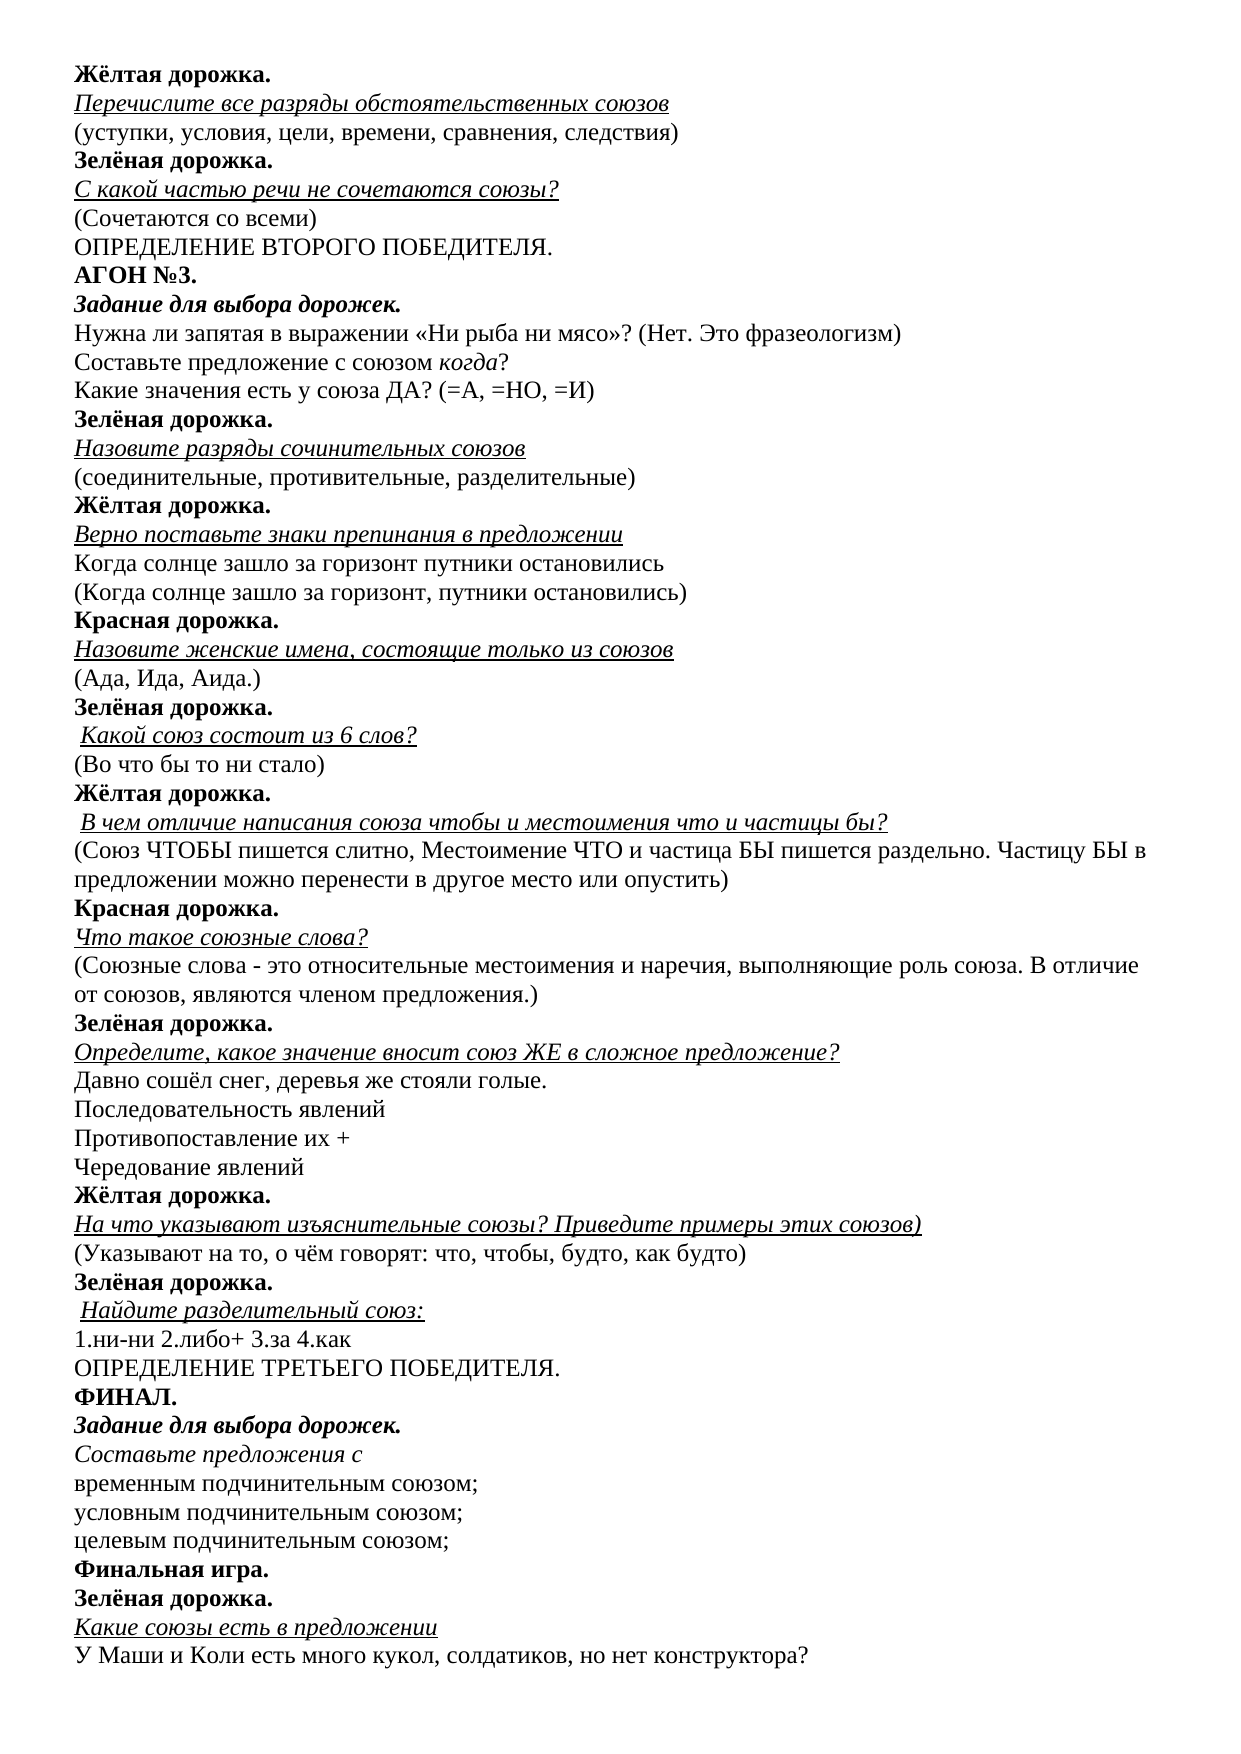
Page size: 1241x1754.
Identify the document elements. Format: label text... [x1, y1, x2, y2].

text Определите, какое значение вносит союз ЖЕ в сложное предложение? [74, 1037, 1152, 1065]
text Зелёная дорожка. [74, 404, 1152, 433]
text ФИНАЛ. [74, 1382, 1152, 1410]
text У Маши и Коли есть много кукол, солдатиков, но нет конструктора? [74, 1640, 1152, 1669]
text АГОН №3. [74, 260, 1152, 289]
text Последовательность явлений [74, 1094, 1152, 1123]
text Зелёная дорожка. [74, 1267, 1152, 1295]
text (Во что бы то ни стало) [74, 749, 1152, 778]
text Когда солнце зашло за горизонт путники остановились [74, 548, 1152, 577]
text ОПРЕДЕЛЕНИЕ ТРЕТЬЕГО ПОБЕДИТЕЛЯ. [74, 1353, 1152, 1382]
text Составьте предложения с [74, 1439, 1152, 1468]
text Жёлтая дорожка. [74, 59, 1152, 88]
text (Указывают на то, о чём говорят: что, чтобы, будто, как будто) [74, 1238, 1152, 1267]
text Жёлтая дорожка. [74, 490, 1152, 519]
text Зелёная дорожка. [74, 1008, 1152, 1037]
text С какой частью речи не сочетаются союзы? [74, 174, 1152, 203]
text (Союз ЧТОБЫ пишется слитно, Местоимение ЧТО и частица БЫ пишется раздельно. Частицу БЫ в предложении можно перенести в другое место или опустить) [74, 835, 1152, 893]
text Красная дорожка. [74, 893, 1152, 922]
text Какие союзы есть в предложении [74, 1612, 1152, 1640]
text Жёлтая дорожка. [74, 1180, 1152, 1209]
text (Когда солнце зашло за горизонт, путники остановились) [74, 577, 1152, 605]
text Составьте предложение с союзом когда? [74, 347, 1152, 375]
text Какие значения есть у союза ДА? (=А, =НО, =И) [74, 375, 1152, 404]
text Что такое союзные слова? [74, 922, 1152, 950]
text Задание для выбора дорожек. [74, 1410, 1152, 1439]
text Чередование явлений [74, 1152, 1152, 1180]
text временным подчинительным союзом; [74, 1468, 1152, 1497]
text Найдите разделительный союз: [74, 1295, 1152, 1324]
text (уступки, условия, цели, времени, сравнения, следствия) [74, 117, 1152, 145]
text Задание для выбора дорожек. [74, 289, 1152, 318]
text Нужна ли запятая в выражении «Ни рыба ни мясо»? (Нет. Это фразеологизм) [74, 318, 1152, 347]
text ОПРЕДЕЛЕНИЕ ВТОРОГО ПОБЕДИТЕЛЯ. [74, 232, 1152, 260]
text Назовите разряды сочинительных союзов [74, 433, 1152, 462]
text Финальная игра. [74, 1554, 1152, 1583]
text Жёлтая дорожка. [74, 778, 1152, 807]
text В чем отличие написания союза чтобы и местоимения что и частицы бы? [74, 807, 1152, 835]
text (соединительные, противительные, разделительные) [74, 462, 1152, 490]
text Перечислите все разряды обстоятельственных союзов [74, 88, 1152, 117]
text Красная дорожка. [74, 605, 1152, 634]
text Зелёная дорожка. [74, 1583, 1152, 1612]
text Зелёная дорожка. [74, 145, 1152, 174]
text На что указывают изъяснительные союзы? Приведите примеры этих союзов) [74, 1209, 1152, 1238]
text (Сочетаются со всеми) [74, 203, 1152, 232]
text Назовите женские имена, состоящие только из союзов [74, 634, 1152, 663]
text Давно сошёл снег, деревья же стояли голые. [74, 1065, 1152, 1094]
text целевым подчинительным союзом; [74, 1525, 1152, 1554]
text Противопоставление их + [74, 1123, 1152, 1152]
text условным подчинительным союзом; [74, 1497, 1152, 1525]
text 1.ни-ни 2.либо+ 3.за 4.как [74, 1324, 1152, 1353]
text Какой союз состоит из 6 слов? [74, 720, 1152, 749]
text Верно поставьте знаки препинания в предложении [74, 519, 1152, 548]
text Зелёная дорожка. [74, 692, 1152, 720]
text (Ада, Ида, Аида.) [74, 663, 1152, 692]
text (Союзные слова - это относительные местоимения и наречия, выполняющие роль союза. В отличие от союзов, являются членом предложения.) [74, 950, 1152, 1008]
